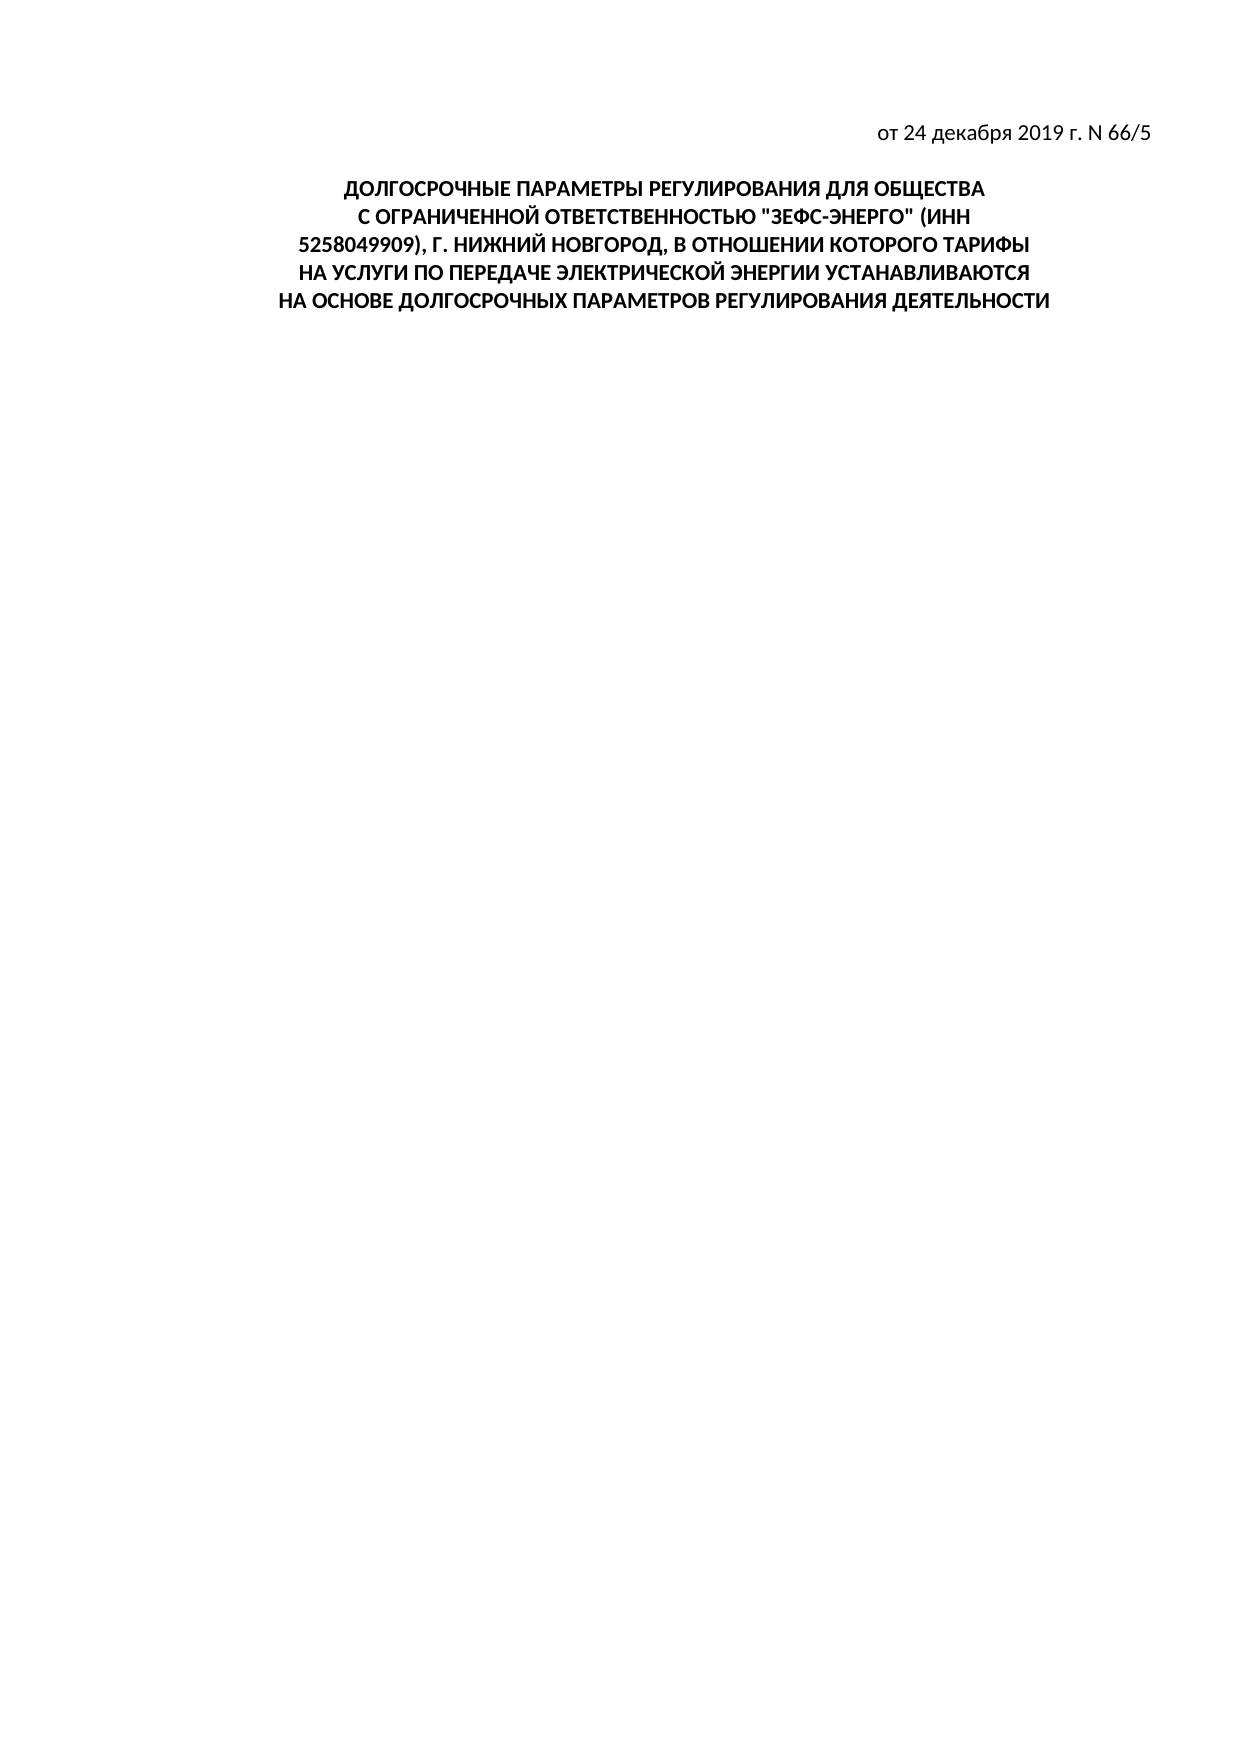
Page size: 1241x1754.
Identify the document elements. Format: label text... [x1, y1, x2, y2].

text от 24 декабря 2019 г. N 66/5 [177, 118, 1152, 146]
title 5258049909), Г. НИЖНИЙ НОВГОРОД, В ОТНОШЕНИИ КОТОРОГО ТАРИФЫ [177, 230, 1152, 258]
title ДОЛГОСРОЧНЫЕ ПАРАМЕТРЫ РЕГУЛИРОВАНИЯ ДЛЯ ОБЩЕСТВА [177, 174, 1152, 202]
title НА ОСНОВЕ ДОЛГОСРОЧНЫХ ПАРАМЕТРОВ РЕГУЛИРОВАНИЯ ДЕЯТЕЛЬНОСТИ [177, 286, 1152, 314]
title С ОГРАНИЧЕННОЙ ОТВЕТСТВЕННОСТЬЮ "ЗЕФС-ЭНЕРГО" (ИНН [177, 202, 1152, 230]
title НА УСЛУГИ ПО ПЕРЕДАЧЕ ЭЛЕКТРИЧЕСКОЙ ЭНЕРГИИ УСТАНАВЛИВАЮТСЯ [177, 258, 1152, 286]
